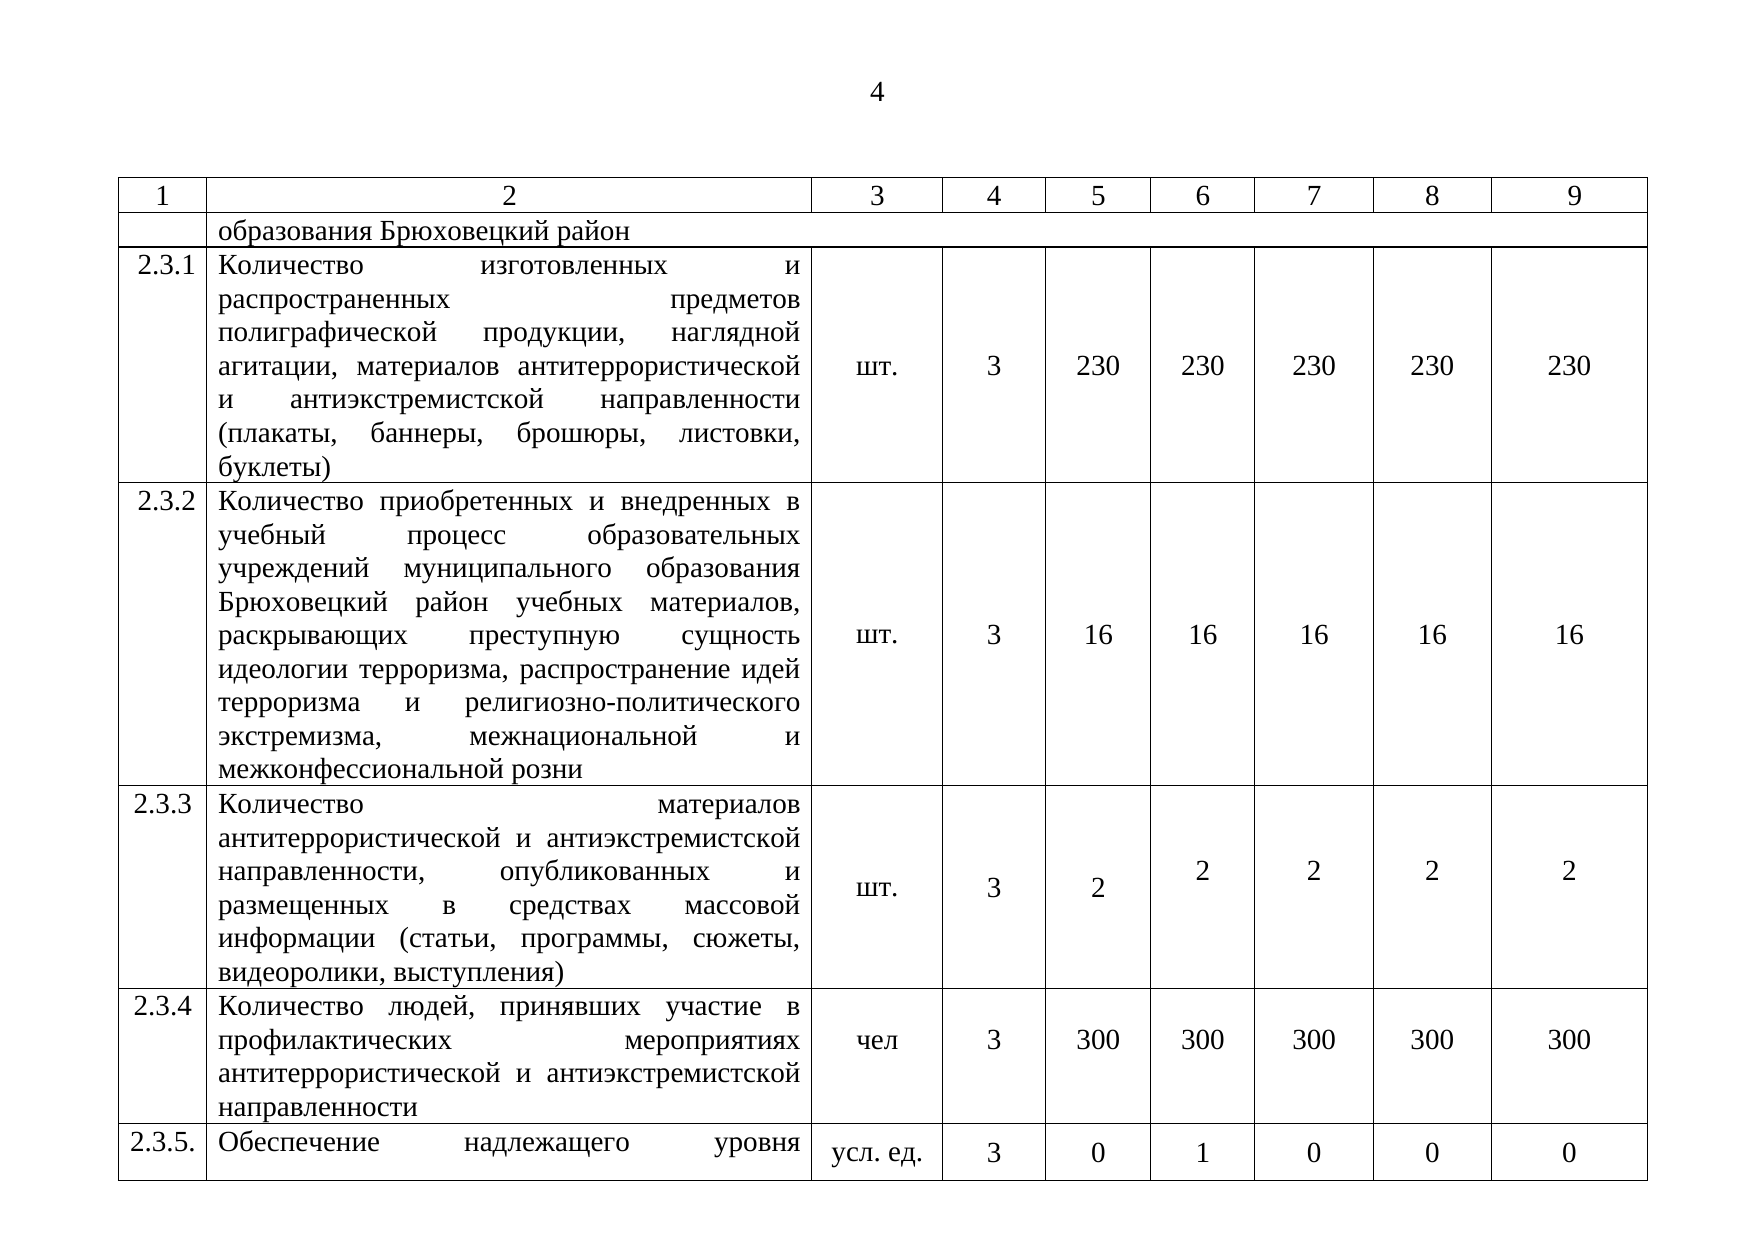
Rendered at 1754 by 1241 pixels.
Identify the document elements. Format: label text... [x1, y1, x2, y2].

table_cell Количество приобретенных и внедренных в учебный процесс образовательных учреждений муниципального образования Брюховецкий район учебных материалов, раскрывающих преступную сущность идеологии терроризма, распространение идей терроризма и религиозно-политического экстремизма, межнациональной и межконфессиональной розни [207, 483, 811, 785]
table_cell шт. [812, 248, 942, 482]
table_cell 230 [1492, 248, 1647, 482]
table_cell 2.3.1 [119, 248, 206, 482]
table_cell [119, 213, 206, 246]
table_cell 3 [943, 1124, 1045, 1180]
table_cell 2.3.2 [119, 483, 206, 785]
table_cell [207, 213, 1647, 246]
table_cell 3 [943, 248, 1045, 482]
table_cell Количество людей, принявших участие в профилактических мероприятиях антитеррористической и антиэкстремистской направленности [207, 989, 811, 1123]
table_cell 16 [1046, 483, 1150, 785]
table_cell 3 [943, 786, 1045, 987]
table_cell 230 [1374, 248, 1491, 482]
table_cell 300 [1374, 989, 1491, 1123]
table_header 5 [1046, 178, 1150, 212]
table_cell шт. [812, 483, 942, 785]
table_header 3 [812, 178, 942, 212]
table_cell шт. [812, 786, 942, 987]
table_cell 2.3.4 [119, 989, 206, 1123]
table_cell 230 [1151, 248, 1254, 482]
table_cell 230 [1255, 248, 1373, 482]
table_cell 0 [1492, 1124, 1647, 1180]
table_header 9 [1492, 178, 1647, 212]
table_cell 300 [1046, 989, 1150, 1123]
table_header 2 [207, 178, 811, 212]
table_cell Количество материалов антитеррористической и антиэкстремистской направленности, опубликованных и размещенных в средствах массовой информации (статьи, программы, сюжеты, видеоролики, выступления) [207, 786, 811, 987]
table_cell 0 [1046, 1124, 1150, 1180]
table_header 7 [1255, 178, 1373, 212]
table_cell 300 [1151, 989, 1254, 1123]
table_cell 16 [1492, 483, 1647, 785]
table_cell усл. ед. [812, 1124, 942, 1180]
table_header 4 [943, 178, 1045, 212]
table_cell 230 [1046, 248, 1150, 482]
table_cell 3 [943, 483, 1045, 785]
table_cell 0 [1255, 1124, 1373, 1180]
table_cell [207, 1124, 811, 1180]
table_cell 1 [1151, 1124, 1254, 1180]
table_cell Количество изготовленных и распространенных предметов полиграфической продукции, наглядной агитации, материалов антитеррористической и антиэкстремистской направленности (плакаты, баннеры, брошюры, листовки, буклеты) [207, 248, 811, 482]
table_cell 0 [1374, 1124, 1491, 1180]
table_header 1 [119, 178, 206, 212]
table_cell 16 [1151, 483, 1254, 785]
table_cell чел [812, 989, 942, 1123]
table_header 8 [1374, 178, 1491, 212]
table_cell 2 [1046, 786, 1150, 987]
table_cell 2 [1492, 786, 1647, 987]
table_header 6 [1151, 178, 1254, 212]
table_cell 3 [943, 989, 1045, 1123]
table_cell 2.3.3 [119, 786, 206, 987]
table_cell 300 [1255, 989, 1373, 1123]
table_cell 16 [1255, 483, 1373, 785]
table_cell 2 [1374, 786, 1491, 987]
table_cell 300 [1492, 989, 1647, 1123]
table_cell 2.3.5. [119, 1124, 206, 1180]
table_cell 2 [1255, 786, 1373, 987]
table_cell 2 [1151, 786, 1254, 987]
table_cell 16 [1374, 483, 1491, 785]
